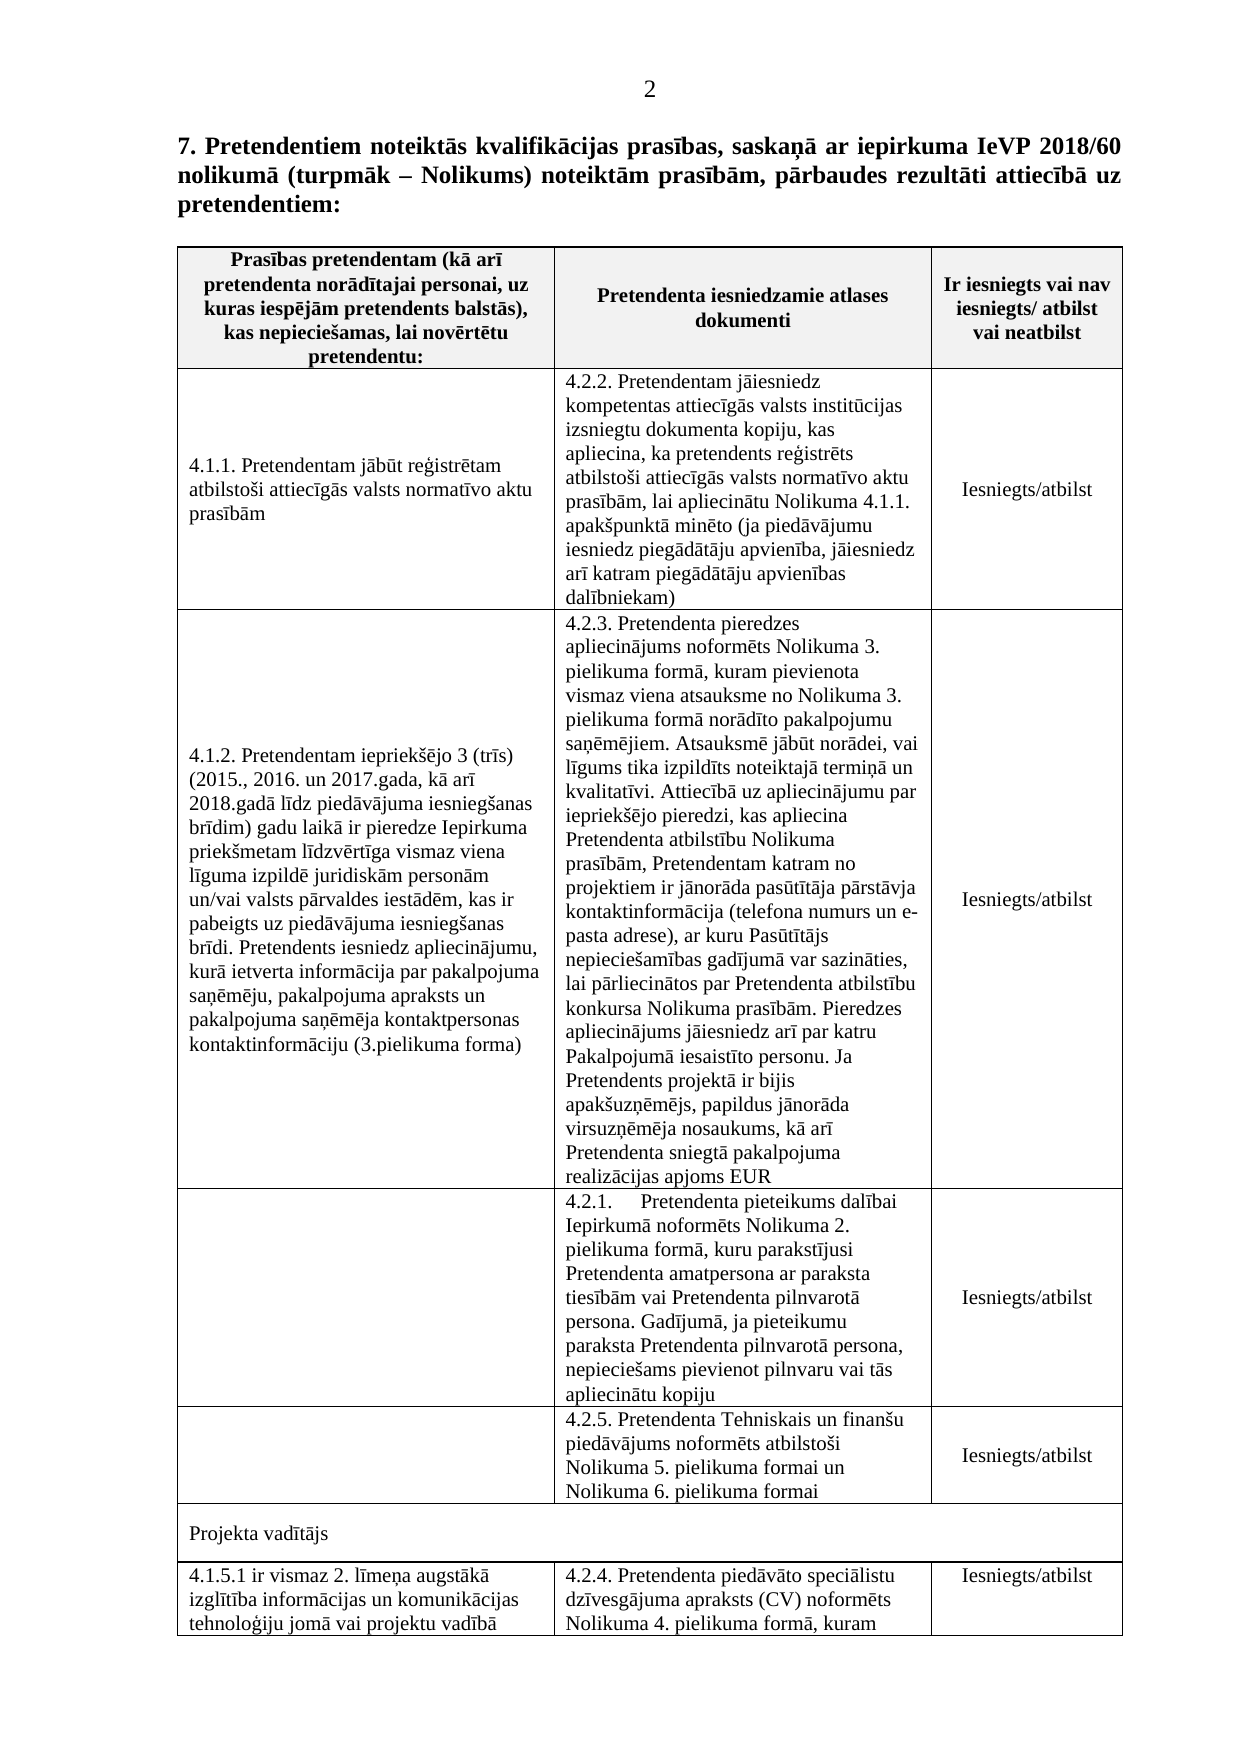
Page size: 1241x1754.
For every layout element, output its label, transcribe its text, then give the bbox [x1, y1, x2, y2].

table_cell 4.2.5. Pretendenta Tehniskais un finanšu piedāvājums noformēts atbilstoši Nolikuma 5. pielikuma formai un Nolikuma 6. pielikuma formai [555, 1407, 931, 1503]
table_cell Iesniegts/atbilst [932, 1407, 1122, 1503]
table_cell Iesniegts/atbilst [932, 1563, 1122, 1635]
table_cell 4.2.1. Pretendenta pieteikums dalībai Iepirkumā noformēts Nolikuma 2. pielikuma formā, kuru parakstījusi Pretendenta amatpersona ar paraksta tiesībām vai Pretendenta pilnvarotā persona. Gadījumā, ja pieteikumu paraksta Pretendenta pilnvarotā persona, nepieciešams pievienot pilnvaru vai tās apliecinātu kopiju [555, 1189, 931, 1406]
table_cell 4.1.2. Pretendentam iepriekšējo 3 (trīs) (2015., 2016. un 2017.gada, kā arī 2018.gadā līdz piedāvājuma iesniegšanas brīdim) gadu laikā ir pieredze Iepirkuma priekšmetam līdzvērtīga vismaz viena līguma izpildē juridiskām personām un/vai valsts pārvaldes iestādēm, kas ir pabeigts uz piedāvājuma iesniegšanas brīdi. Pretendents iesniedz apliecinājumu, kurā ietverta informācija par pakalpojuma saņēmēju, pakalpojuma apraksts un pakalpojuma saņēmēja kontaktpersonas kontaktinformāciju (3.pielikuma forma) [178, 610, 554, 1188]
table_cell Iesniegts/atbilst [932, 1189, 1122, 1406]
table_cell [178, 1189, 554, 1406]
table_cell Iesniegts/atbilst [932, 369, 1122, 609]
table_header Pretendenta iesniedzamie atlases dokumenti [555, 248, 931, 368]
table_header Ir iesniegts vai nav iesniegts/ atbilst vai neatbilst [932, 248, 1122, 368]
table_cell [178, 1563, 554, 1635]
table_cell 4.2.3. Pretendenta pieredzes apliecinājums noformēts Nolikuma 3. pielikuma formā, kuram pievienota vismaz viena atsauksme no Nolikuma 3. pielikuma formā norādīto pakalpojumu saņēmējiem. Atsauksmē jābūt norādei, vai līgums tika izpildīts noteiktajā termiņā un kvalitatīvi. Attiecībā uz apliecinājumu par iepriekšējo pieredzi, kas apliecina Pretendenta atbilstību Nolikuma prasībām, Pretendentam katram no projektiem ir jānorāda pasūtītāja pārstāvja kontaktinformācija (telefona numurs un e-pasta adrese), ar kuru Pasūtītājs nepieciešamības gadījumā var sazināties, lai pārliecinātos par Pretendenta atbilstību konkursa Nolikuma prasībām. Pieredzes apliecinājums jāiesniedz arī par katru Pakalpojumā iesaistīto personu. Ja Pretendents projektā ir bijis apakšuzņēmējs, papildus jānorāda virsuzņēmēja nosaukums, kā arī Pretendenta sniegtā pakalpojuma realizācijas apjoms EUR [555, 610, 931, 1188]
table_cell Projekta vadītājs [178, 1504, 1122, 1561]
table_cell [178, 1407, 554, 1503]
table_cell 4.2.2. Pretendentam jāiesniedz kompetentas attiecīgās valsts institūcijas izsniegtu dokumenta kopiju, kas apliecina, ka pretendents reģistrēts atbilstoši attiecīgās valsts normatīvo aktu prasībām, lai apliecinātu Nolikuma 4.1.1. apakšpunktā minēto (ja piedāvājumu iesniedz piegādātāju apvienība, jāiesniedz arī katram piegādātāju apvienības dalībniekam) [555, 369, 931, 609]
table_cell 4.1.1. Pretendentam jābūt reģistrētam atbilstoši attiecīgās valsts normatīvo aktu prasībām [178, 369, 554, 609]
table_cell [555, 1563, 931, 1635]
table_header Prasības pretendentam (kā arī pretendenta norādītajai personai, uz kuras iespējām pretendents balstās), kas nepieciešamas, lai novērtētu pretendentu: [178, 248, 554, 368]
table_cell Iesniegts/atbilst [932, 610, 1122, 1188]
text 7. Pretendentiem noteiktās kvalifikācijas prasības, saskaņā ar iepirkuma IeVP 2018/60 nolikumā (turpmāk – Nolikums) noteiktām prasībām, pārbaudes rezultāti attiecībā uz pretendentiem: [177, 131, 1122, 218]
